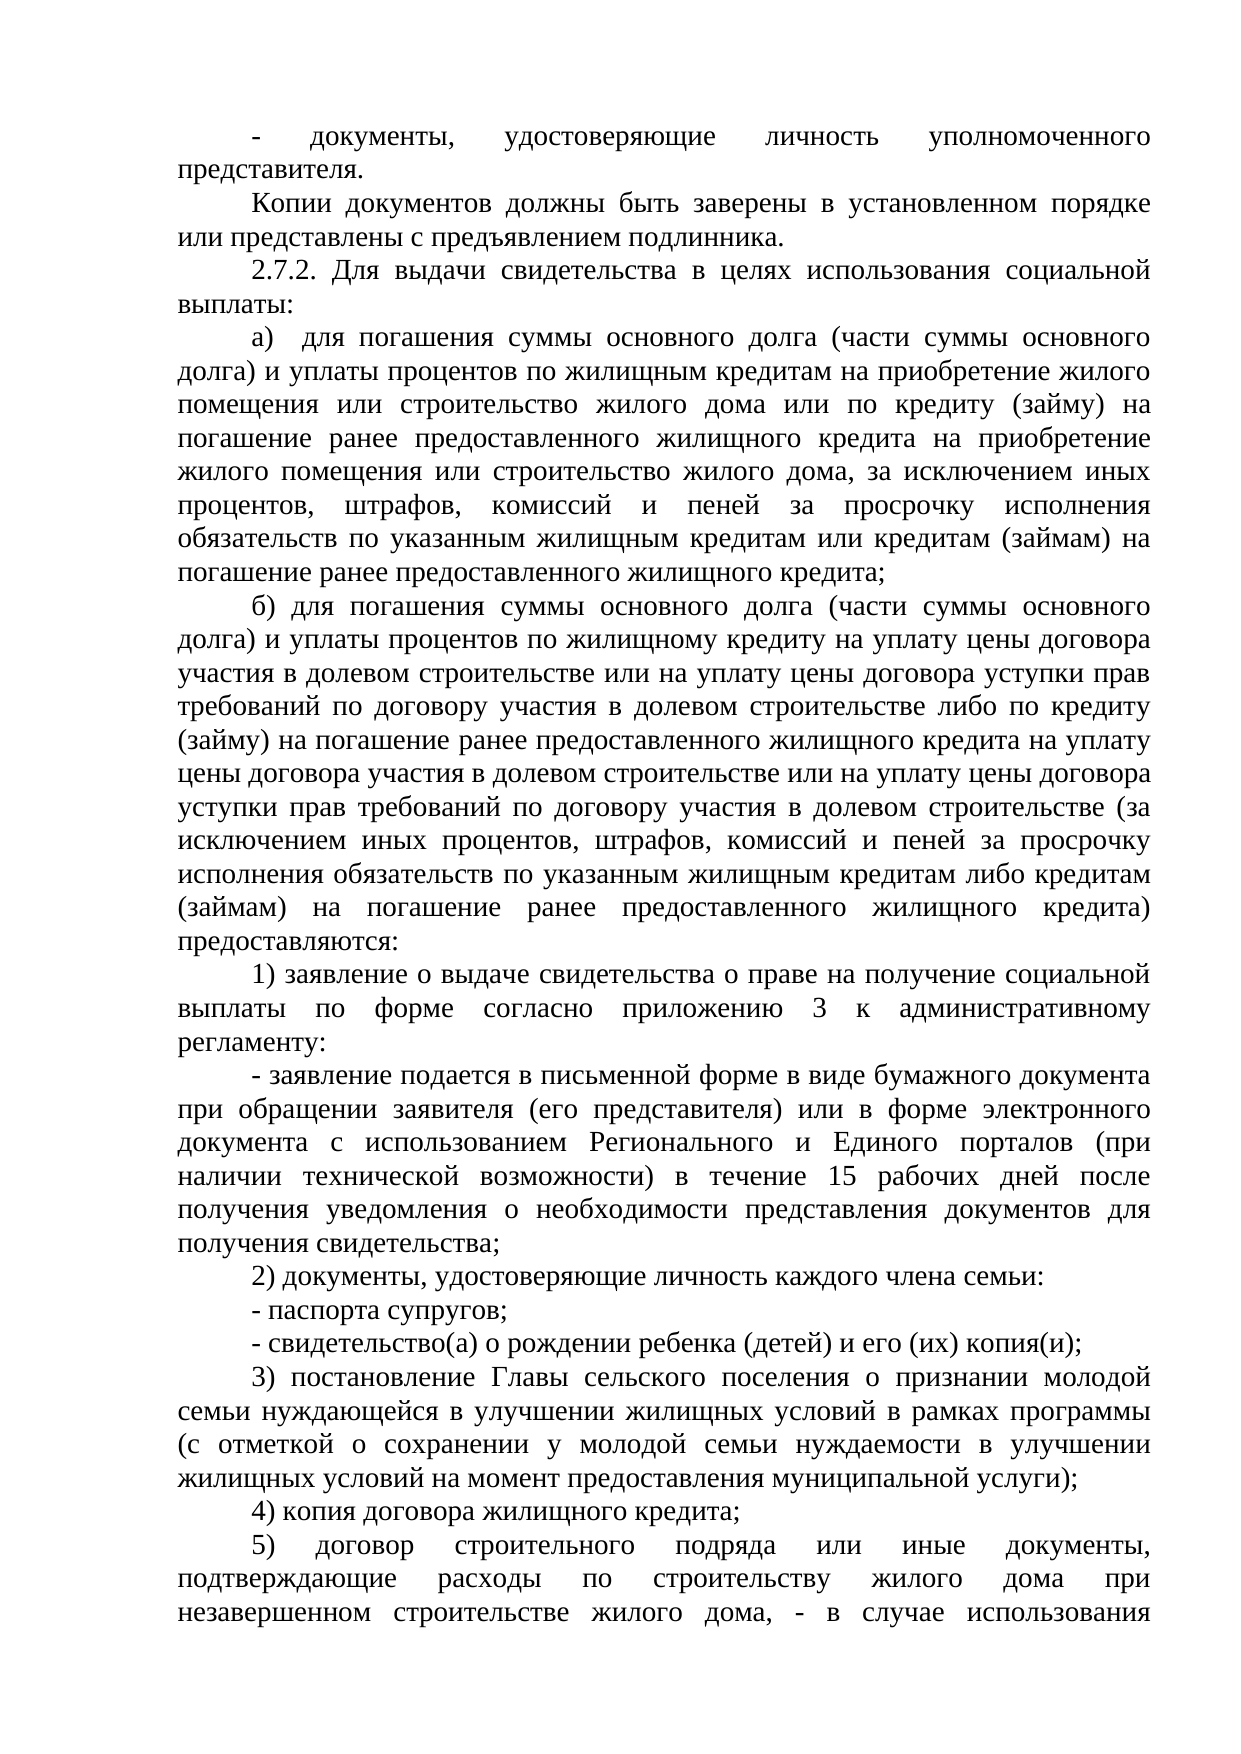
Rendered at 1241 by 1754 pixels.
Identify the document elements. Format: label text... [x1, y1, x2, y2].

text - заявление подается в письменной форме в виде бумажного документа при обращении заявителя (его представителя) или в форме электронного документа с использованием Регионального и Единого порталов (при наличии технической возможности) в течение 15 рабочих дней после получения уведомления о необходимости представления документов для получения свидетельства; [177, 1057, 1152, 1258]
text 3) постановление Главы сельского поселения о признании молодой семьи нуждающейся в улучшении жилищных условий в рамках программы (с отметкой о сохранении у молодой семьи нуждаемости в улучшении жилищных условий на момент предоставления муниципальной услуги); [177, 1359, 1152, 1493]
text 2.7.2. Для выдачи свидетельства в целях использования социальной выплаты: [177, 252, 1152, 319]
text - документы, удостоверяющие личность уполномоченного представителя. [177, 118, 1152, 185]
text 4) копия договора жилищного кредита; [177, 1493, 1152, 1527]
text Копии документов должны быть заверены в установленном порядке или представлены с предъявлением подлинника. [177, 185, 1152, 252]
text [177, 1527, 1152, 1627]
text б) для погашения суммы основного долга (части суммы основного долга) и уплаты процентов по жилищному кредиту на уплату цены договора участия в долевом строительстве или на уплату цены договора уступки прав требований по договору участия в долевом строительстве либо по кредиту (займу) на погашение ранее предоставленного жилищного кредита на уплату цены договора участия в долевом строительстве или на уплату цены договора уступки прав требований по договору участия в долевом строительстве (за исключением иных процентов, штрафов, комиссий и пеней за просрочку исполнения обязательств по указанным жилищным кредитам либо кредитам (займам) на погашение ранее предоставленного жилищного кредита) предоставляются: [177, 588, 1152, 957]
text - паспорта супругов; [177, 1292, 1152, 1326]
text а) для погашения суммы основного долга (части суммы основного долга) и уплаты процентов по жилищным кредитам на приобретение жилого помещения или строительство жилого дома или по кредиту (займу) на погашение ранее предоставленного жилищного кредита на приобретение жилого помещения или строительство жилого дома, за исключением иных процентов, штрафов, комиссий и пеней за просрочку исполнения обязательств по указанным жилищным кредитам или кредитам (займам) на погашение ранее предоставленного жилищного кредита; [177, 319, 1152, 588]
text 1) заявление о выдаче свидетельства о праве на получение социальной выплаты по форме согласно приложению 3 к административному регламенту: [177, 957, 1152, 1057]
text 2) документы, удостоверяющие личность каждого члена семьи: [177, 1258, 1152, 1292]
text - свидетельство(а) о рождении ребенка (детей) и его (их) копия(и); [177, 1326, 1152, 1359]
